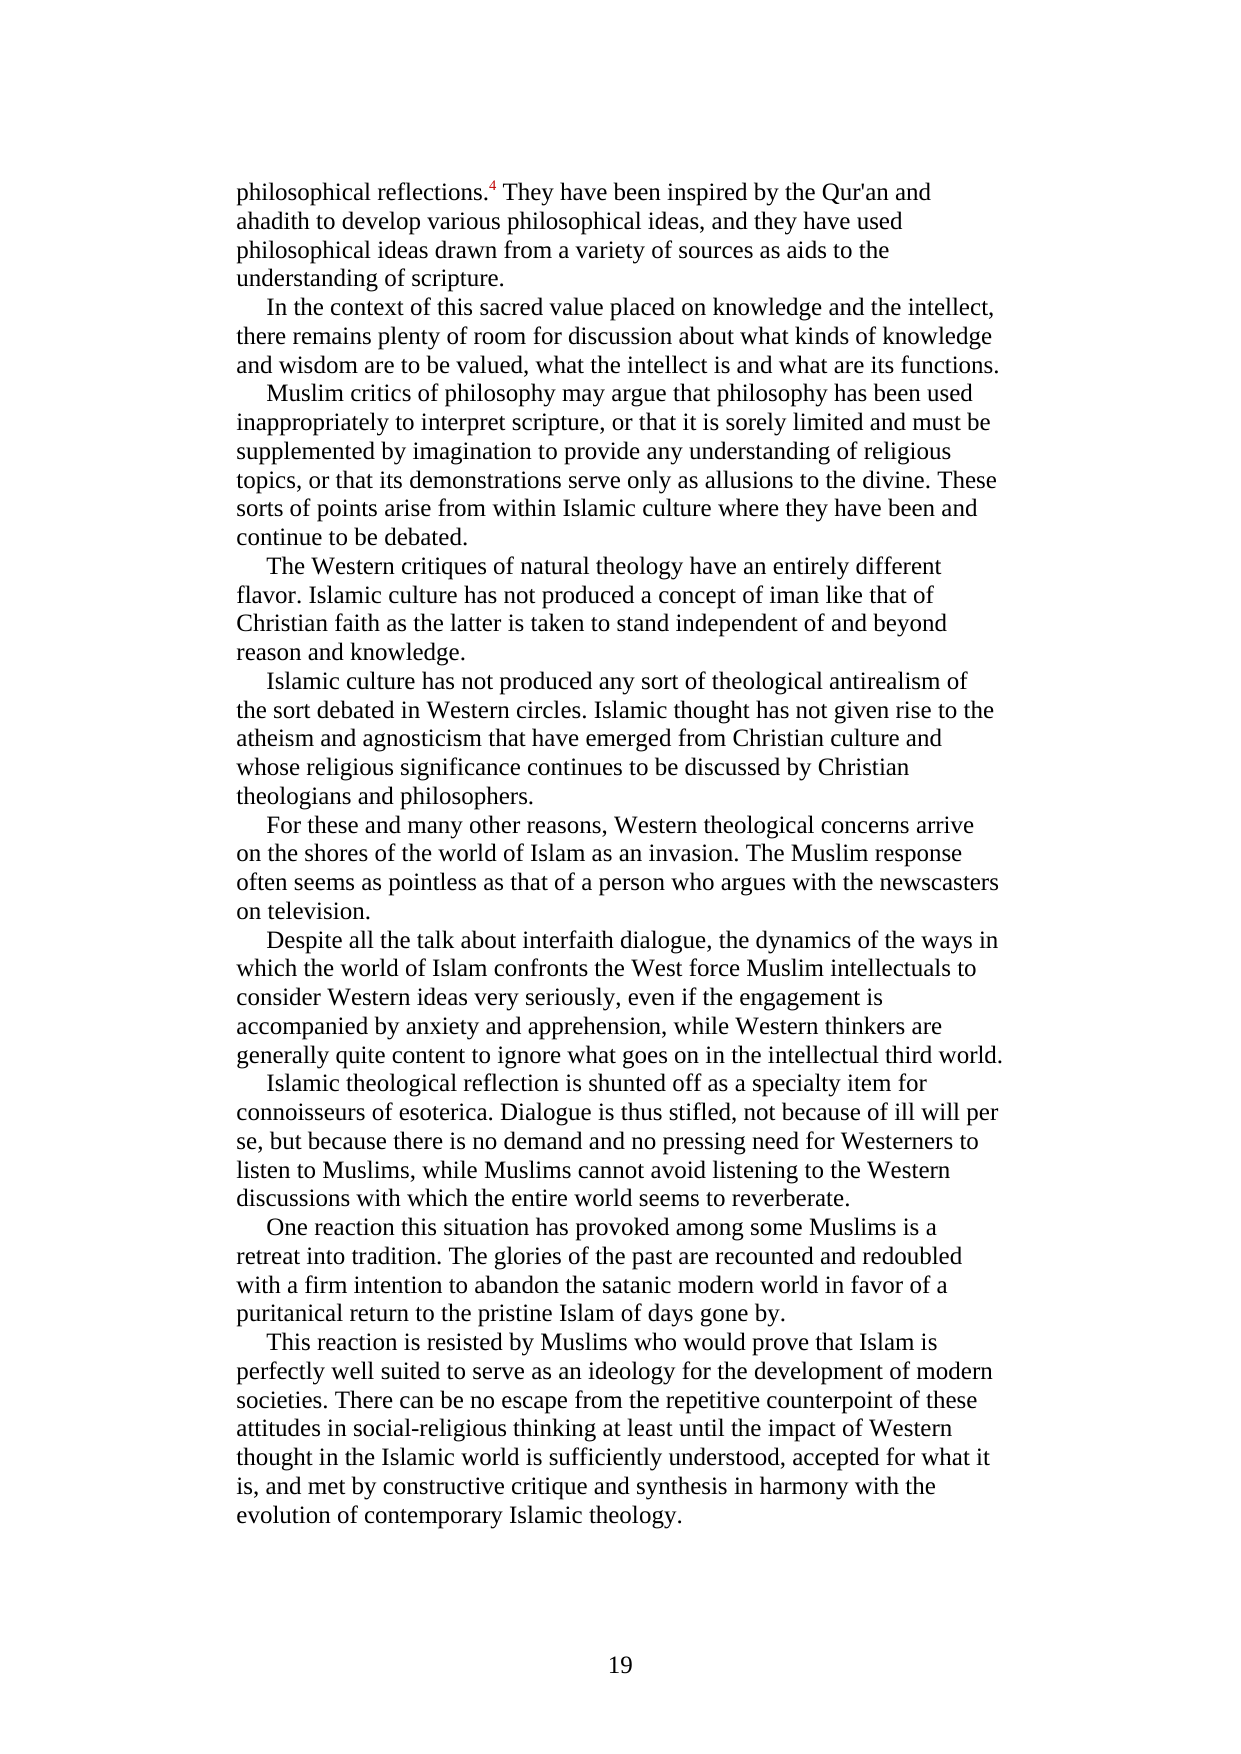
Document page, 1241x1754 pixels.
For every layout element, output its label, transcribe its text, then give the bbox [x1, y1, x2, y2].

text One reaction this situation has provoked among some Muslims is a retreat into tradition. The glories of the past are recounted and redoubled with a firm intention to abandon the satanic modern world in favor of a puritanical return to the pristine Islam of days gone by. [236, 1212, 1004, 1327]
text Islamic culture has not produced any sort of theological anti­realism of the sort debated in Western circles. Islamic thought has not given rise to the atheism and agnosticism that have emerged from Christian culture and whose religious significance continues to be discussed by Christian theologians and philosophers. [236, 666, 1004, 810]
text For these and many other reasons, Western theological concerns arrive on the shores of the world of Islam as an invasion. The Muslim response often seems as pointless as that of a person who argues with the newscasters on television. [236, 810, 1004, 925]
text In the context of this sacred value placed on knowledge and the intellect, there remains plenty of room for discussion about what kinds of knowledge and wisdom are to be valued, what the intellect is and what are its functions. [236, 292, 1004, 378]
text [236, 177, 1004, 292]
text Muslim critics of philosophy may argue that philosophy has been used inappropriately to interpret scripture, or that it is sorely limited and must be supplemented by imagination to provide any understanding of religious topics, or that its demonstrations serve only as allusions to the divine. These sorts of points arise from within Islamic culture where they have been and continue to be debated. [236, 378, 1004, 551]
text The Western critiques of natural theology have an entirely different flavor. Islamic culture has not produced a concept of iman like that of Christian faith as the latter is taken to stand independent of and beyond reason and knowledge. [236, 551, 1004, 666]
text Islamic theological reflection is shunted off as a specialty item for connoisseurs of esoterica. Dialogue is thus stifled, not because of ill will per se, but because there is no demand and no pressing need for Westerners to listen to Muslims, while Muslims cannot avoid listening to the Western discussions with which the entire world seems to reverberate. [236, 1068, 1004, 1212]
text Despite all the talk about interfaith dialogue, the dynamics of the ways in which the world of Islam confronts the West force Muslim intellectuals to consider Western ideas very seriously, even if the engagement is accompanied by anxiety and apprehension, while Western thinkers are generally quite content to ignore what goes on in the intellectual third world. [236, 925, 1004, 1068]
text This reaction is resisted by Muslims who would prove that Islam is perfectly well suited to serve as an ideology for the development of modern societies. There can be no escape from the repetitive counterpoint of these attitudes in social-religious thinking at least until the impact of Western thought in the Islamic world is sufficiently understood, accepted for what it is, and met by constructive critique and synthesis in harmony with the evolution of contemporary Islamic theology. [236, 1327, 1004, 1528]
